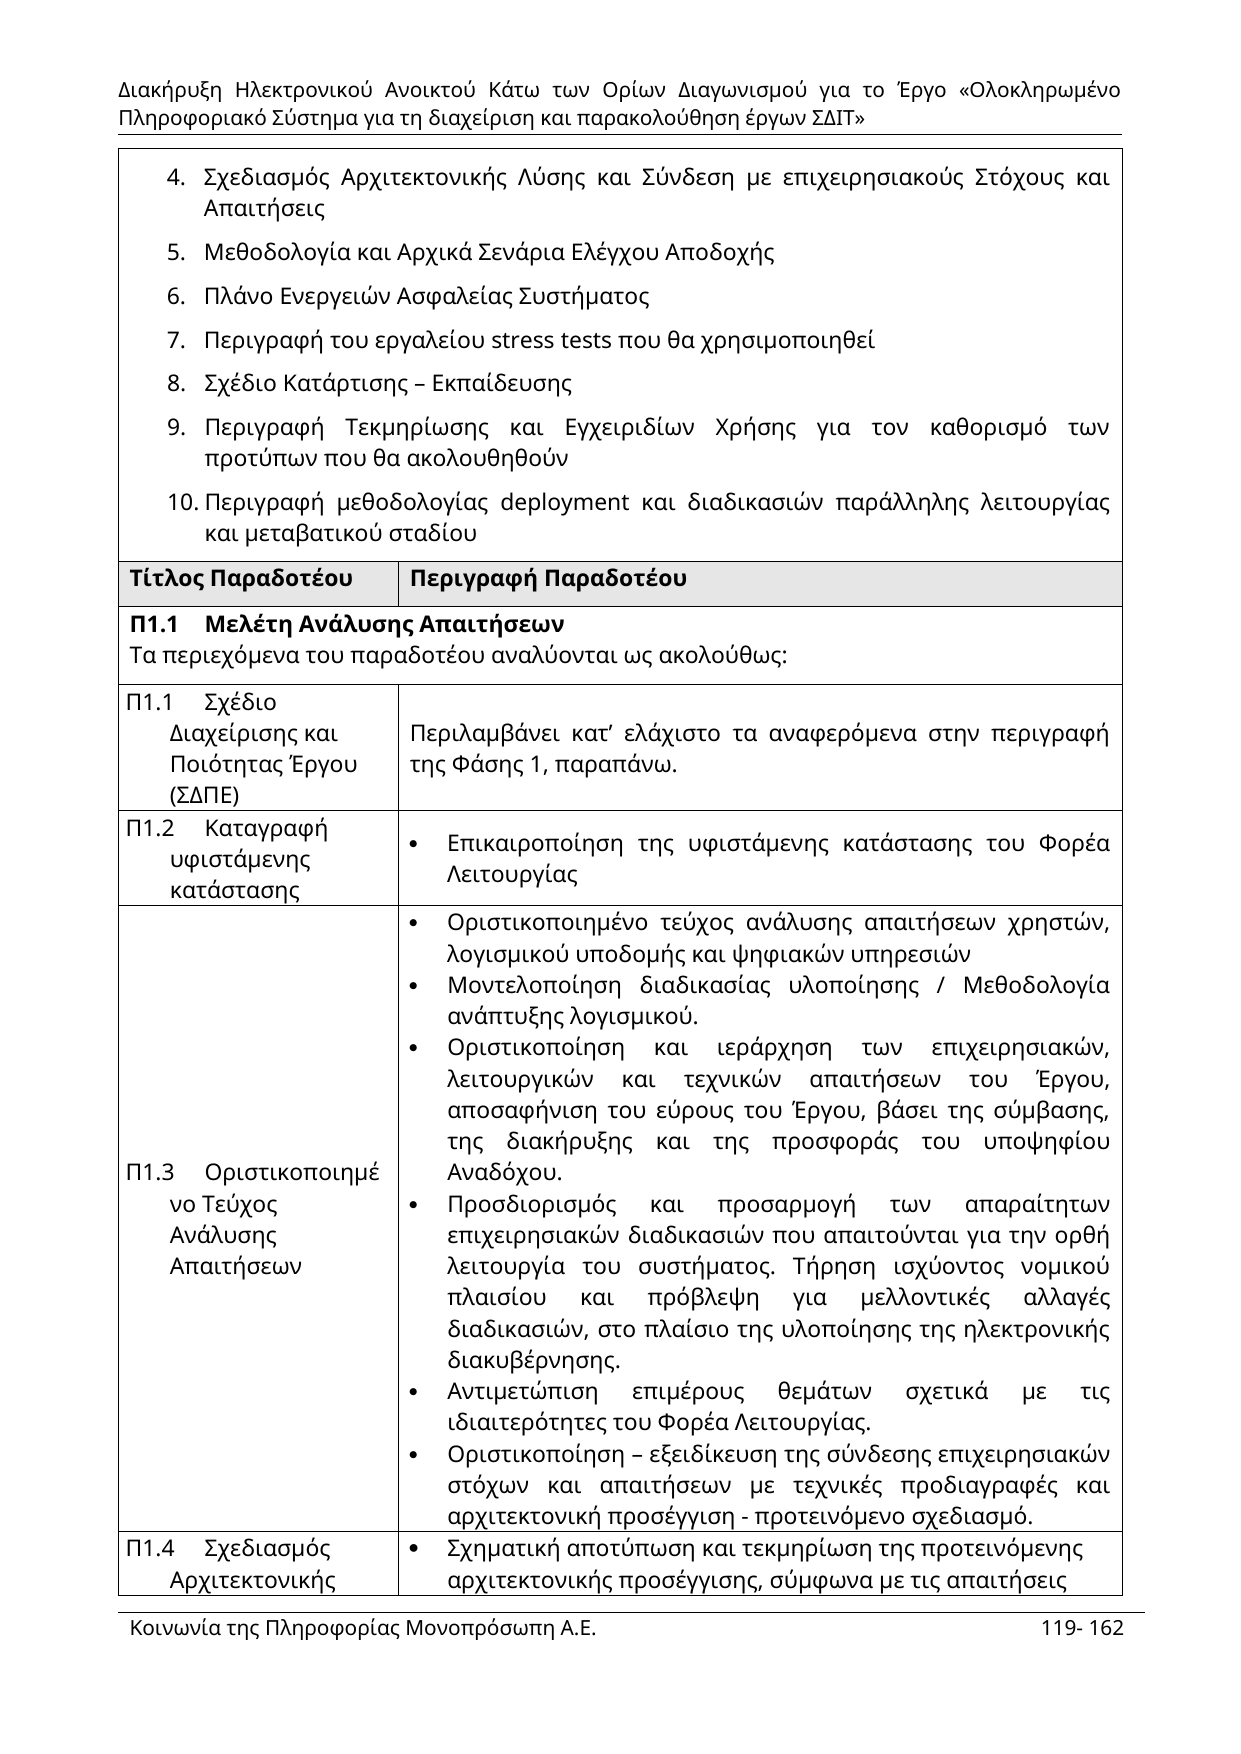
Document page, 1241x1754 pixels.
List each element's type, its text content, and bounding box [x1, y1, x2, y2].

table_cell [399, 1532, 1122, 1595]
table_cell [119, 1532, 398, 1595]
table_cell Επικαιροποίηση της υφιστάμενης κατάστασης του Φορέα Λειτουργίας [399, 811, 1122, 905]
table_cell Οριστικοποιημένο Τεύχος Ανάλυσης Απαιτήσεων [119, 906, 398, 1531]
table_cell Καταγραφή υφιστάμενης κατάστασης [119, 811, 398, 905]
table_cell Οριστικοποιημένο τεύχος ανάλυσης απαιτήσεων χρηστών, λογισμικού υποδομής και ψηφιακών υπηρεσιών Μοντελοποίηση διαδικασίας υλοποίησης / Μεθοδολογία ανάπτυξης λογισμικού. Οριστικοποίηση και ιεράρχηση των επιχειρησιακών, λειτουργικών και τεχνικών απαιτήσεων του Έργου, αποσαφήνιση του εύρους του Έργου, βάσει της σύμβασης, της διακήρυξης και της προσφοράς του υποψηφίου Αναδόχου. Προσδιορισμός και προσαρμογή των απαραίτητων επιχειρησιακών διαδικασιών που απαιτούνται για την ορθή λειτουργία του συστήματος. Τήρηση ισχύοντος νομικού πλαισίου και πρόβλεψη για μελλοντικές αλλαγές διαδικασιών, στο πλαίσιο της υλοποίησης της ηλεκτρονικής διακυβέρνησης. Αντιμετώπιση επιμέρους θεμάτων σχετικά με τις ιδιαιτερότητες του Φορέα Λειτουργίας. Οριστικοποίηση – εξειδίκευση της σύνδεσης επιχειρησιακών στόχων και απαιτήσεων με τεχνικές προδιαγραφές και αρχιτεκτονική προσέγγιση - προτεινόμενο σχεδιασμό. [399, 906, 1122, 1531]
table_cell Περιγραφή Παραδοτέου [399, 562, 1122, 606]
table_cell Περιλαμβάνει κατ’ ελάχιστο τα αναφερόμενα στην περιγραφή της Φάσης 1, παραπάνω. [399, 685, 1122, 810]
table_cell Τίτλος Παραδοτέου [119, 562, 398, 606]
table_cell Μελέτη Ανάλυσης Απαιτήσεων Τα περιεχόμενα του παραδοτέου αναλύονται ως ακολούθως: [119, 607, 1122, 684]
table_cell Σχέδιο Διαχείρισης και Ποιότητας Έργου (ΣΔΠΕ) [119, 685, 398, 810]
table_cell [119, 149, 1122, 561]
